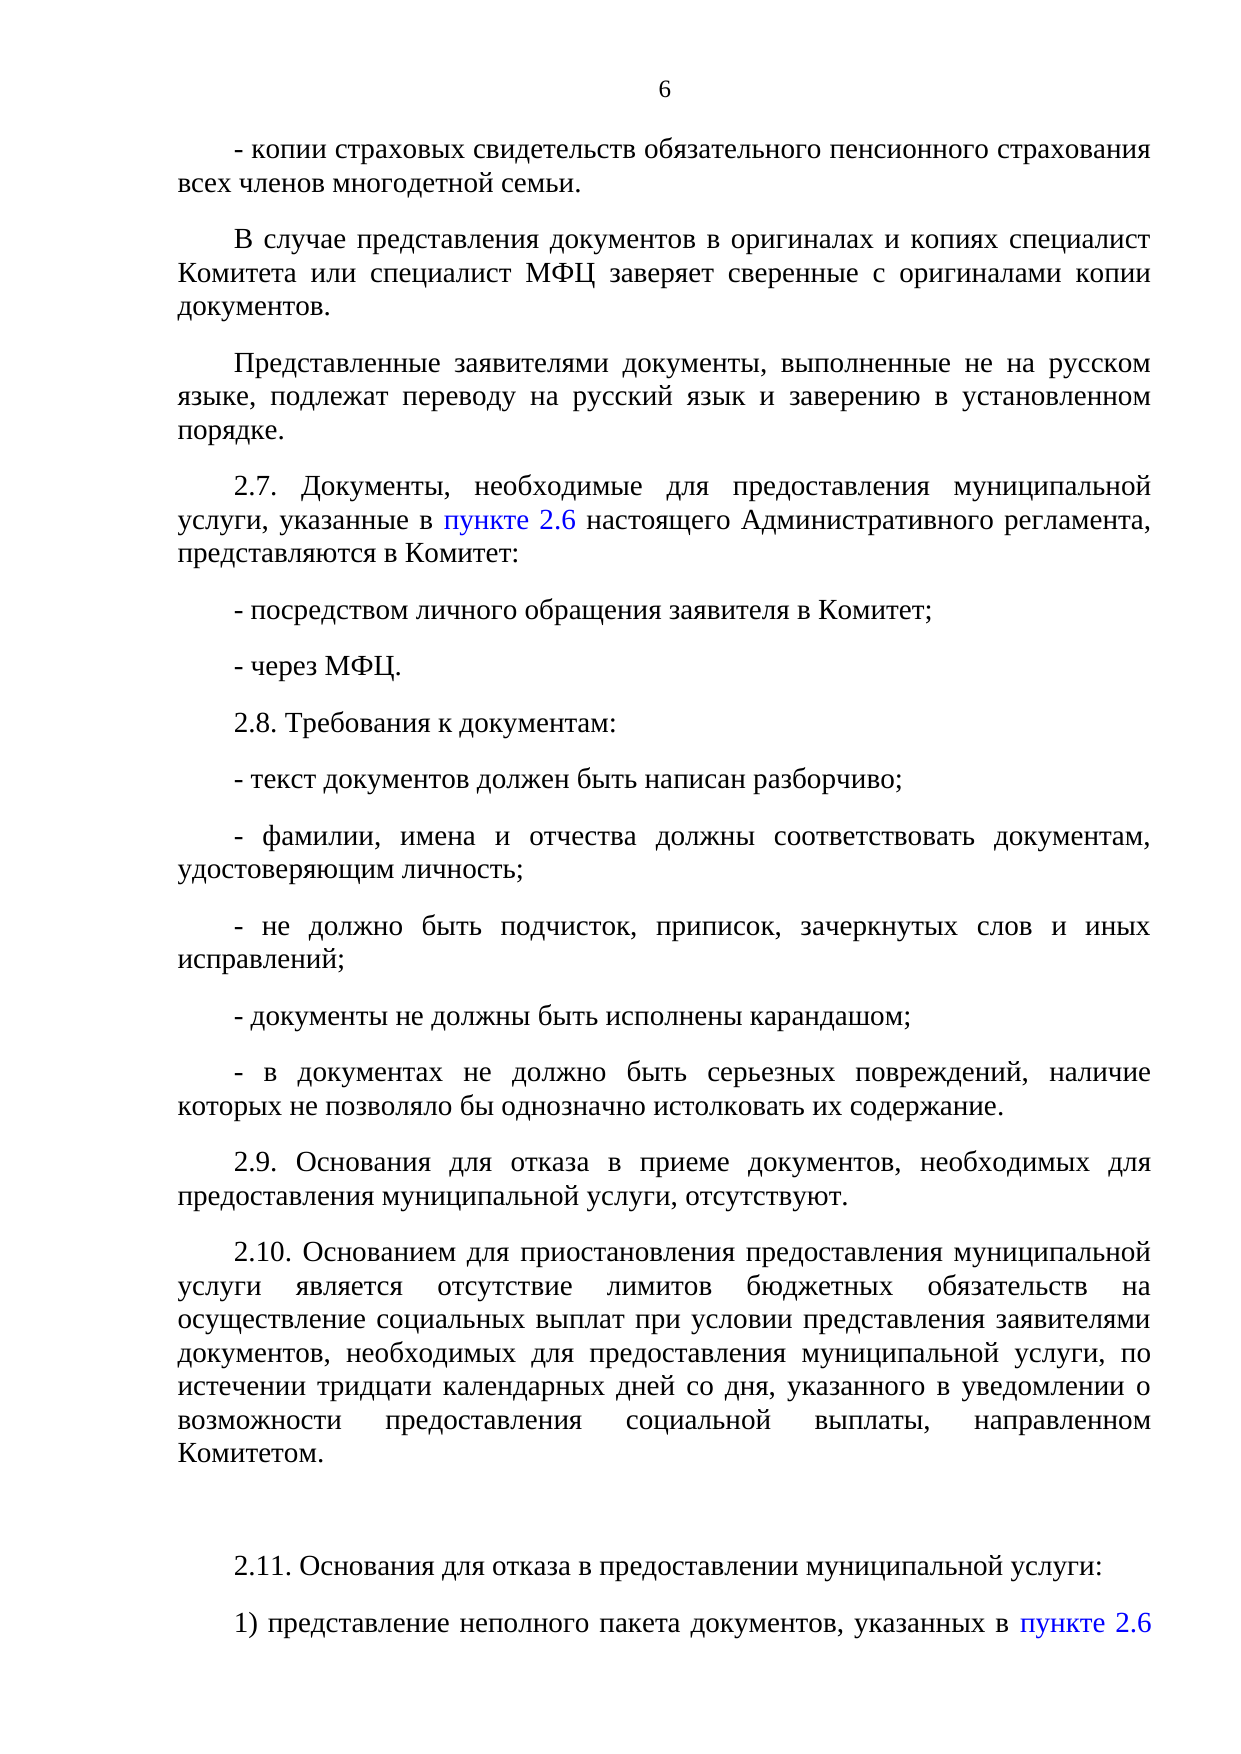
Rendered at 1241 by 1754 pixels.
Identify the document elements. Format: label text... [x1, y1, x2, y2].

text В случае представления документов в оригиналах и копиях специалист Комитета или специалист МФЦ заверяет сверенные с оригиналами копии документов. [177, 221, 1152, 322]
text - не должно быть подчисток, приписок, зачеркнутых слов и иных исправлений; [177, 908, 1152, 975]
text 2.10. Основанием для приостановления предоставления муниципальной услуги является отсутствие лимитов бюджетных обязательств на осуществление социальных выплат при условии представления заявителями документов, необходимых для предоставления муниципальной услуги, по истечении тридцати календарных дней со дня, указанного в уведомлении о возможности предоставления социальной выплаты, направленном Комитетом. [177, 1234, 1152, 1469]
text 2.8. Требования к документам: [177, 705, 1152, 738]
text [177, 1605, 1152, 1638]
text Представленные заявителями документы, выполненные не на русском языке, подлежат переводу на русский язык и заверению в установленном порядке. [177, 345, 1152, 445]
text 2.9. Основания для отказа в приеме документов, необходимых для предоставления муниципальной услуги, отсутствуют. [177, 1144, 1152, 1211]
text - посредством личного обращения заявителя в Комитет; [177, 592, 1152, 625]
text - фамилии, имена и отчества должны соответствовать документам, удостоверяющим личность; [177, 818, 1152, 885]
text - текст документов должен быть написан разборчиво; [177, 761, 1152, 795]
text - в документах не должно быть серьезных повреждений, наличие которых не позволяло бы однозначно истолковать их содержание. [177, 1054, 1152, 1121]
text - копии страховых свидетельств обязательного пенсионного страхования всех членов многодетной семьи. [177, 131, 1152, 198]
text - через МФЦ. [177, 648, 1152, 682]
text 2.7. Документы, необходимые для предоставления муниципальной услуги, указанные в пункте 2.6 настоящего Административного регламента, представляются в Комитет: [177, 468, 1152, 569]
text 2.11. Основания для отказа в предоставлении муниципальной услуги: [177, 1548, 1152, 1582]
text - документы не должны быть исполнены карандашом; [177, 998, 1152, 1031]
